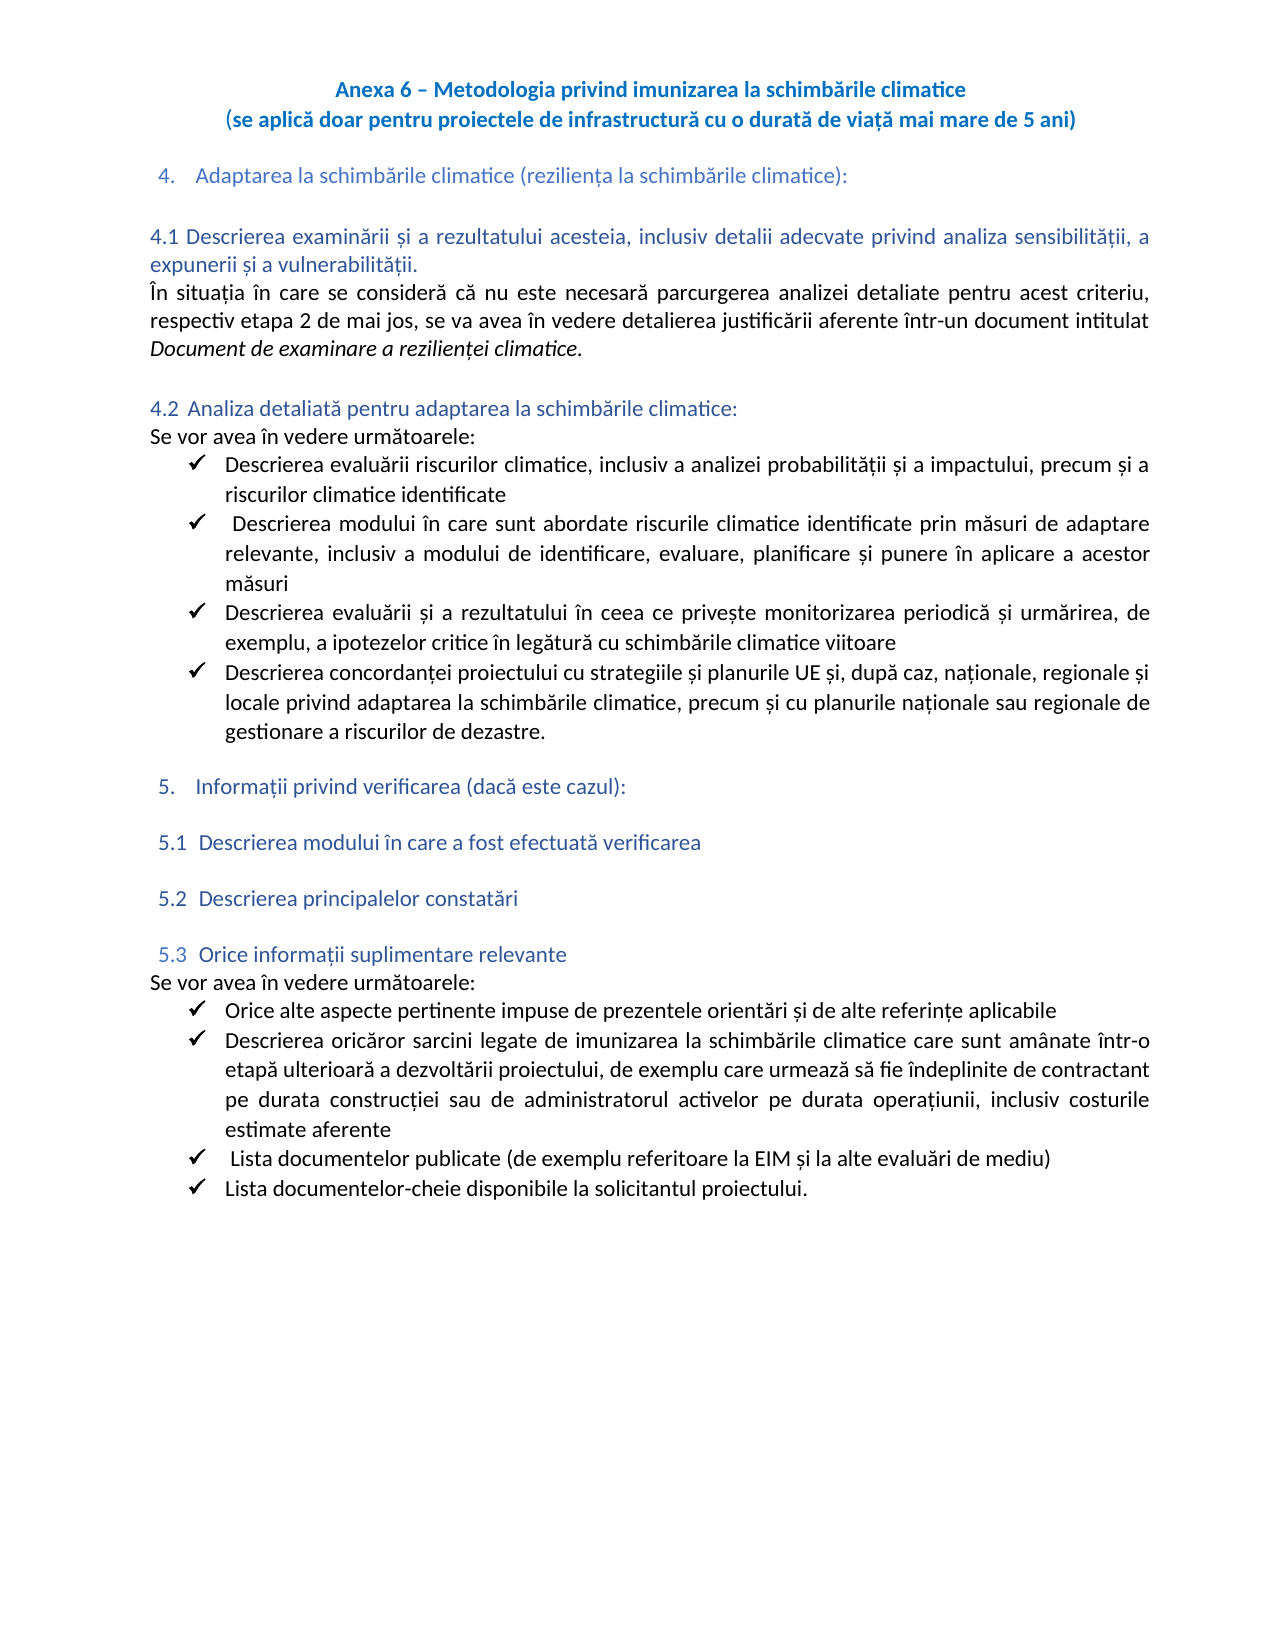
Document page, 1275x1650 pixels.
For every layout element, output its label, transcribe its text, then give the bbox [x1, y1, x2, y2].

subtitle Analiza detaliată pentru adaptarea la schimbările climatice: [150, 394, 1152, 422]
list Descrierea evaluării și a rezultatului în ceea ce privește monitorizarea periodică și urmărirea, de exemplu, a ipotezelor critice în legătură cu schimbările climatice viitoare [187, 598, 1152, 656]
subtitle 4.1 Descrierea examinării și a rezultatului acesteia, inclusiv detalii adecvate privind analiza sensibilității, a expunerii și a vulnerabilității. [150, 222, 1152, 278]
list Descrierea evaluării riscurilor climatice, inclusiv a analizei probabilității și a impactului, precum și a riscurilor climatice identificate [187, 450, 1152, 508]
list Lista documentelor-cheie disponibile la solicitantul proiectului. [187, 1174, 1152, 1202]
text Se vor avea în vedere următoarele: [150, 422, 1152, 450]
list Descrierea concordanței proiectului cu strategiile și planurile UE și, după caz, naționale, regionale și locale privind adaptarea la schimbările climatice, precum și cu planurile naționale sau regionale de gestionare a riscurilor de dezastre. [187, 658, 1152, 745]
list Descrierea modului în care a fost efectuată verificarea [158, 828, 1152, 856]
subtitle Informații privind verificarea (dacă este cazul): [158, 772, 1152, 800]
list Descrierea modului în care sunt abordate riscurile climatice identificate prin măsuri de adaptare relevante, inclusiv a modului de identificare, evaluare, planificare și punere în aplicare a acestor măsuri [187, 509, 1152, 597]
list Descrierea principalelor constatări [158, 884, 1152, 912]
text Se vor avea în vedere următoarele: [150, 968, 1152, 996]
subtitle Adaptarea la schimbările climatice (reziliența la schimbările climatice): [158, 162, 1152, 189]
list Descrierea oricăror sarcini legate de imunizarea la schimbările climatice care sunt amânate într-o etapă ulterioară a dezvoltării proiectului, de exemplu care urmează să fie îndeplinite de contractant pe durata construcției sau de administratorul activelor pe durata operațiunii, inclusiv costurile estimate aferente [187, 1026, 1152, 1143]
text În situația în care se consideră că nu este necesară parcurgerea analizei detaliate pentru acest criteriu, respectiv etapa 2 de mai jos, se va avea în vedere detalierea justificării aferente într-un document intitulat Document de examinare a rezilienței climatice. [150, 278, 1152, 362]
list Orice informații suplimentare relevante [158, 940, 1152, 968]
list Orice alte aspecte pertinente impuse de prezentele orientări și de alte referințe aplicabile [187, 996, 1152, 1024]
list Lista documentelor publicate (de exemplu referitoare la EIM și la alte evaluări de mediu) [187, 1144, 1152, 1173]
